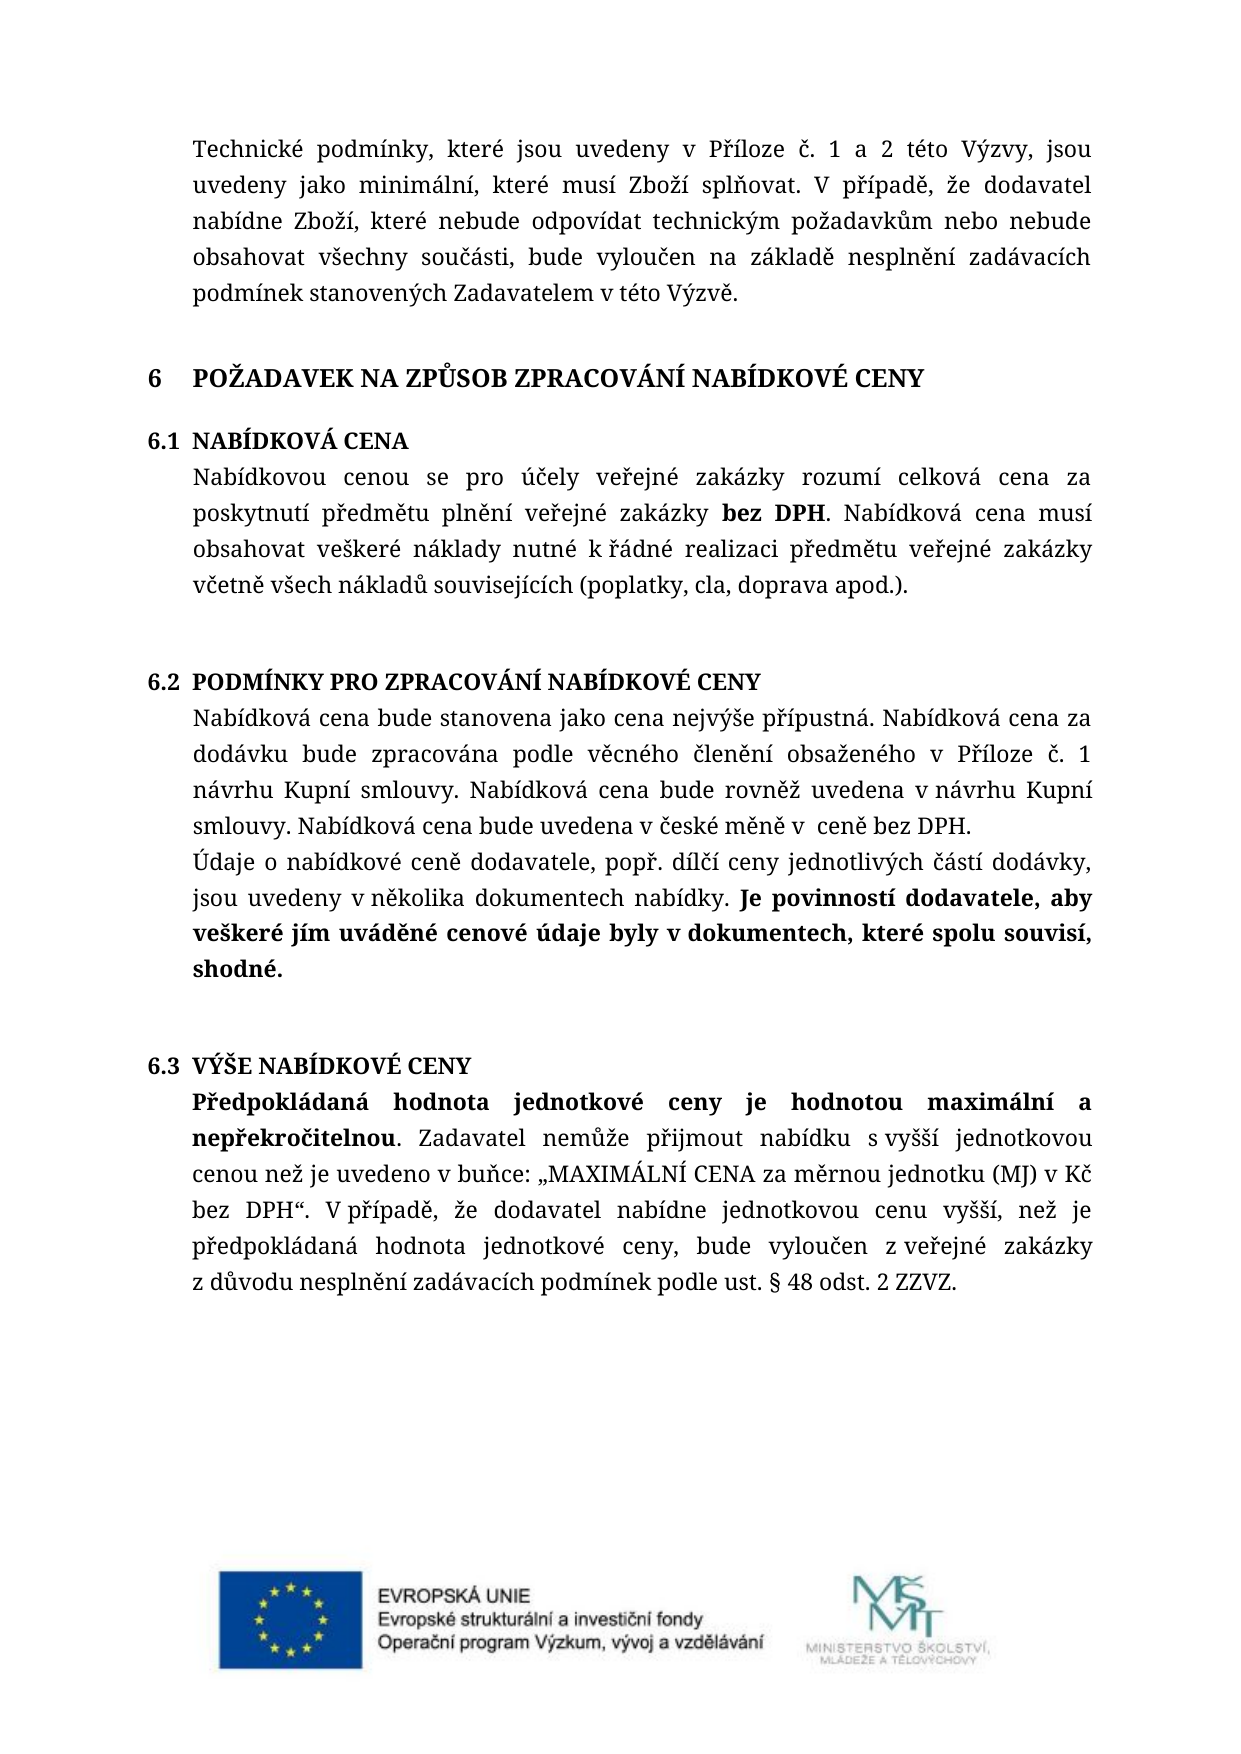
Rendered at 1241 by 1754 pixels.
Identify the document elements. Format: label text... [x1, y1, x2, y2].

text Technické podmínky, které jsou uvedeny v Příloze č. 1 a 2 této Výzvy, jsou uvedeny jako minimální, které musí Zboží splňovat. V případě, že dodavatel nabídne Zboží, které nebude odpovídat technickým požadavkům nebo nebude obsahovat všechny součásti, bude vyloučen na základě nesplnění zadávacích podmínek stanovených Zadavatelem v této Výzvě. [192, 133, 1093, 308]
text Nabídkovou cenou se pro účely veřejné zakázky rozumí celková cena za poskytnutí předmětu plnění veřejné zakázky bez DPH. Nabídková cena musí obsahovat veškeré náklady nutné k řádné realizaci předmětu veřejné zakázky včetně všech nákladů souvisejících (poplatky, cla, doprava apod.). [193, 461, 1093, 600]
picture [147, 1523, 1068, 1705]
subtitle PODMÍNKY PRO ZPRACOVÁNÍ NABÍDKOVÉ CENY [147, 666, 1093, 697]
text Údaje o nabídkové ceně dodavatele, popř. dílčí ceny jednotlivých částí dodávky, jsou uvedeny v několika dokumentech nabídky. Je povinností dodavatele, aby veškeré jím uváděné cenové údaje byly v dokumentech, které spolu souvisí, shodné. [193, 846, 1093, 984]
text Předpokládaná hodnota jednotkové ceny je hodnotou maximální a nepřekročitelnou. Zadavatel nemůže přijmout nabídku s vyšší jednotkovou cenou než je uvedeno v buňce: „MAXIMÁLNÍ CENA za měrnou jednotku (MJ) v Kč bez DPH“. V případě, že dodavatel nabídne jednotkovou cenu vyšší, než je předpokládaná hodnota jednotkové ceny, bude vyloučen z veřejné zakázky z důvodu nesplnění zadávacích podmínek podle ust. § 48 odst. 2 ZZVZ. [192, 1086, 1093, 1297]
subtitle POŽADAVEK NA ZPŮSOB ZPRACOVÁNÍ NABÍDKOVÉ CENY [148, 361, 1093, 395]
text Nabídková cena bude stanovena jako cena nejvýše přípustná. Nabídková cena za dodávku bude zpracována podle věcného členění obsaženého v Příloze č. 1 návrhu Kupní smlouvy. Nabídková cena bude rovněž uvedena v návrhu Kupní smlouvy. Nabídková cena bude uvedena v české měně v ceně bez DPH. [193, 702, 1093, 841]
subtitle NABÍDKOVÁ CENA [147, 425, 1093, 456]
subtitle VÝŠE NABÍDKOVÉ CENY [147, 1050, 1093, 1081]
